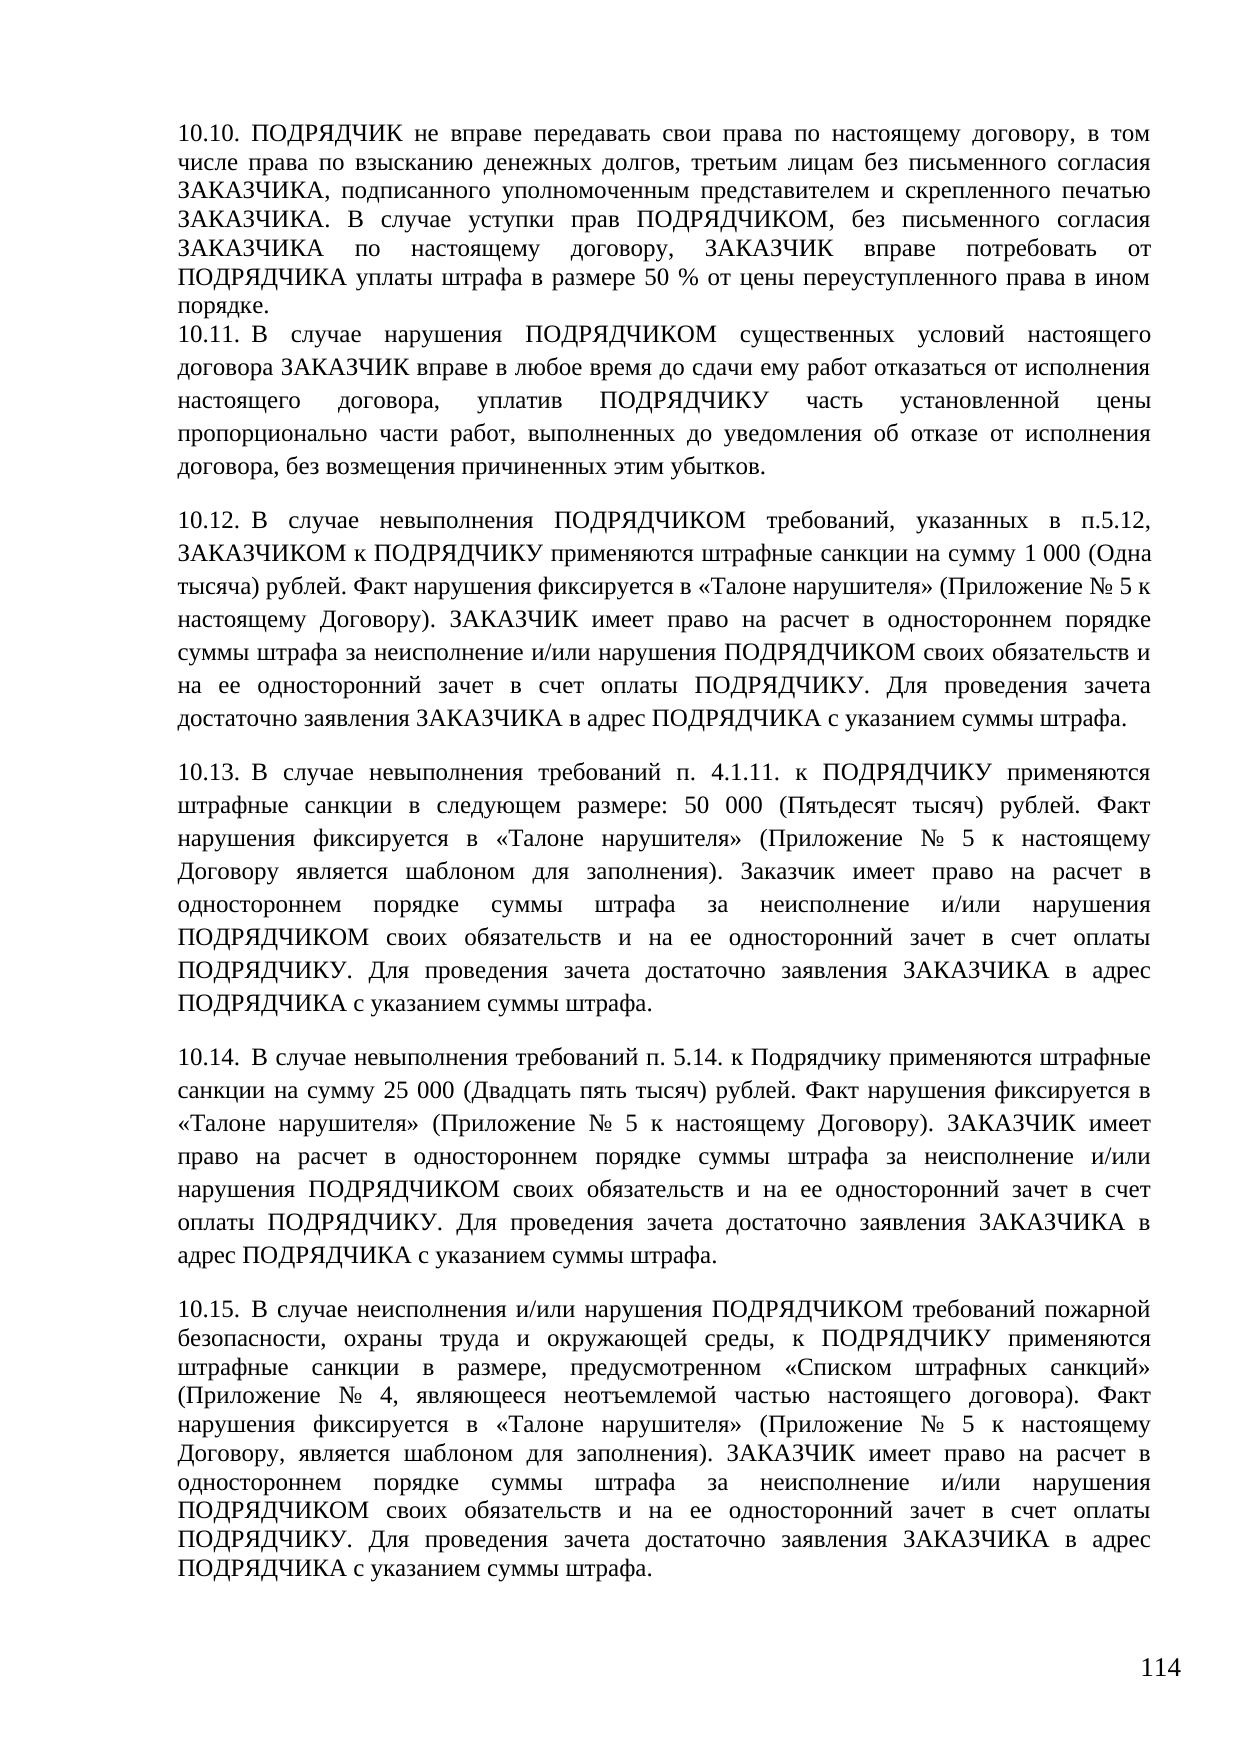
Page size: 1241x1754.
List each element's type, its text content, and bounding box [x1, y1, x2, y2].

list ПОДРЯДЧИК не вправе передавать свои права по настоящему договору, в том числе права по взысканию денежных долгов, третьим лицам без письменного согласия ЗАКАЗЧИКА, подписанного уполномоченным представителем и скрепленного печатью ЗАКАЗЧИКА. В случае уступки прав ПОДРЯДЧИКОМ, без письменного согласия ЗАКАЗЧИКА по настоящему договору, ЗАКАЗЧИК вправе потребовать от ПОДРЯДЧИКА уплаты штрафа в размере 50 % от цены переуступленного права в ином порядке. [177, 118, 1152, 319]
list В случае невыполнения требований п. 4.1.11. к ПОДРЯДЧИКУ применяются штрафные санкции в следующем размере: 50 000 (Пятьдесят тысяч) рублей. Факт нарушения фиксируется в «Талоне нарушителя» (Приложение № 5 к настоящему Договору является шаблоном для заполнения). Заказчик имеет право на расчет в одностороннем порядке суммы штрафа за неисполнение и/или нарушения ПОДРЯДЧИКОМ своих обязательств и на ее односторонний зачет в счет оплаты ПОДРЯДЧИКУ. Для проведения зачета достаточно заявления ЗАКАЗЧИКА в адрес ПОДРЯДЧИКА с указанием суммы штрафа. [177, 757, 1152, 1017]
list В случае неисполнения и/или нарушения ПОДРЯДЧИКОМ требований пожарной безопасности, охраны труда и окружающей среды, к ПОДРЯДЧИКУ применяются штрафные санкции в размере, предусмотренном «Списком штрафных санкций» (Приложение № 4, являющееся неотъемлемой частью настоящего договора). Факт нарушения фиксируется в «Талоне нарушителя» (Приложение № 5 к настоящему Договору, является шаблоном для заполнения). ЗАКАЗЧИК имеет право на расчет в одностороннем порядке суммы штрафа за неисполнение и/или нарушения ПОДРЯДЧИКОМ своих обязательств и на ее односторонний зачет в счет оплаты ПОДРЯДЧИКУ. Для проведения зачета достаточно заявления ЗАКАЗЧИКА в адрес ПОДРЯДЧИКА с указанием суммы штрафа. [177, 1294, 1152, 1582]
list В случае невыполнения ПОДРЯДЧИКОМ требований, указанных в п.5.12, ЗАКАЗЧИКОМ к ПОДРЯДЧИКУ применяются штрафные санкции на сумму 1 000 (Одна тысяча) рублей. Факт нарушения фиксируется в «Талоне нарушителя» (Приложение № 5 к настоящему Договору). ЗАКАЗЧИК имеет право на расчет в одностороннем порядке суммы штрафа за неисполнение и/или нарушения ПОДРЯДЧИКОМ своих обязательств и на ее односторонний зачет в счет оплаты ПОДРЯДЧИКУ. Для проведения зачета достаточно заявления ЗАКАЗЧИКА в адрес ПОДРЯДЧИКА с указанием суммы штрафа. [177, 505, 1152, 732]
list В случае невыполнения требований п. 5.14. к Подрядчику применяются штрафные санкции на сумму 25 000 (Двадцать пять тысяч) рублей. Факт нарушения фиксируется в «Талоне нарушителя» (Приложение № 5 к настоящему Договору). ЗАКАЗЧИК имеет право на расчет в одностороннем порядке суммы штрафа за неисполнение и/или нарушения ПОДРЯДЧИКОМ своих обязательств и на ее односторонний зачет в счет оплаты ПОДРЯДЧИКУ. Для проведения зачета достаточно заявления ЗАКАЗЧИКА в адрес ПОДРЯДЧИКА с указанием суммы штрафа. [177, 1042, 1152, 1269]
list В случае нарушения ПОДРЯДЧИКОМ существенных условий настоящего договора ЗАКАЗЧИК вправе в любое время до сдачи ему работ отказаться от исполнения настоящего договора, уплатив ПОДРЯДЧИКУ часть установленной цены пропорционально части работ, выполненных до уведомления об отказе от исполнения договора, без возмещения причиненных этим убытков. [177, 319, 1152, 480]
